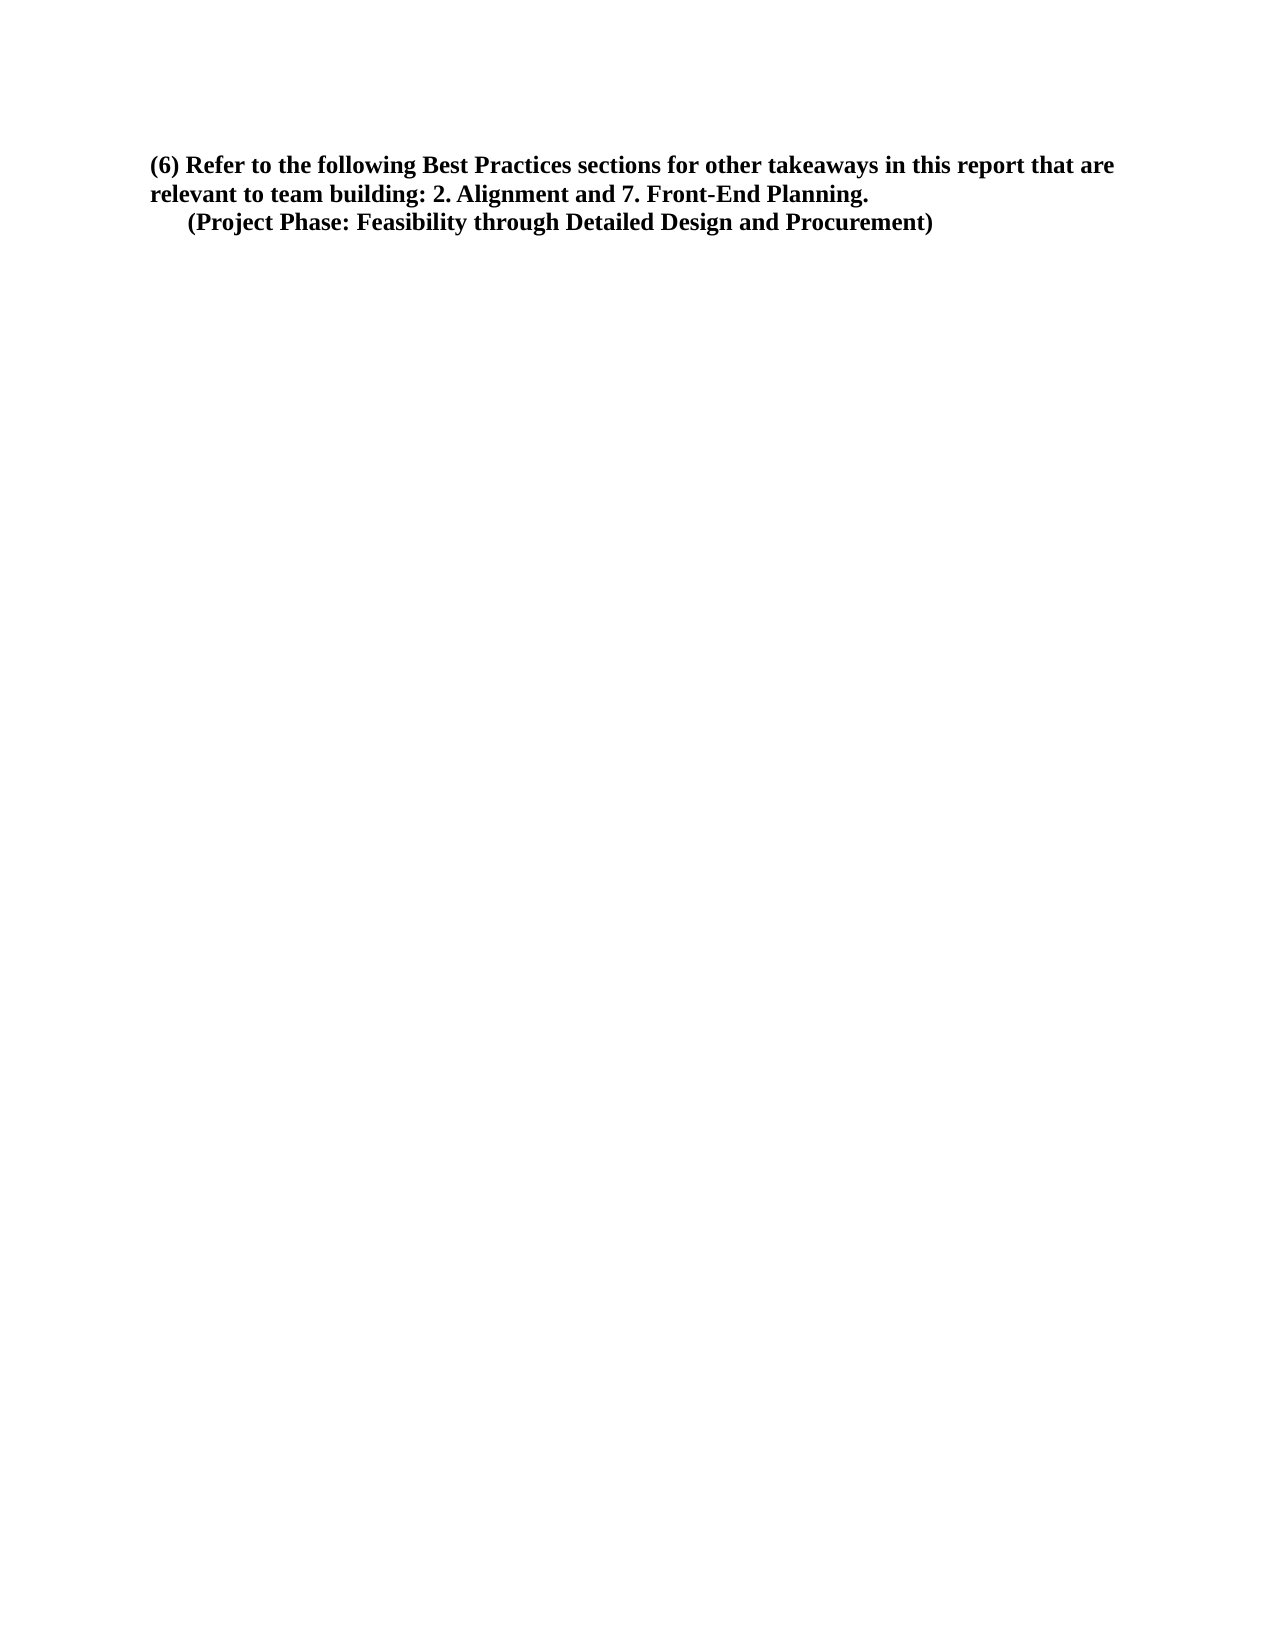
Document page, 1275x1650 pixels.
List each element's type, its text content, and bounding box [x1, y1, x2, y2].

subtitle (Project Phase: Feasibility through Detailed Design and Procurement) [150, 207, 1134, 236]
subtitle (6) Refer to the following Best Practices sections for other takeaways in this report that are relevant to team building: 2. Alignment and 7. Front-End Planning. [150, 150, 1134, 207]
